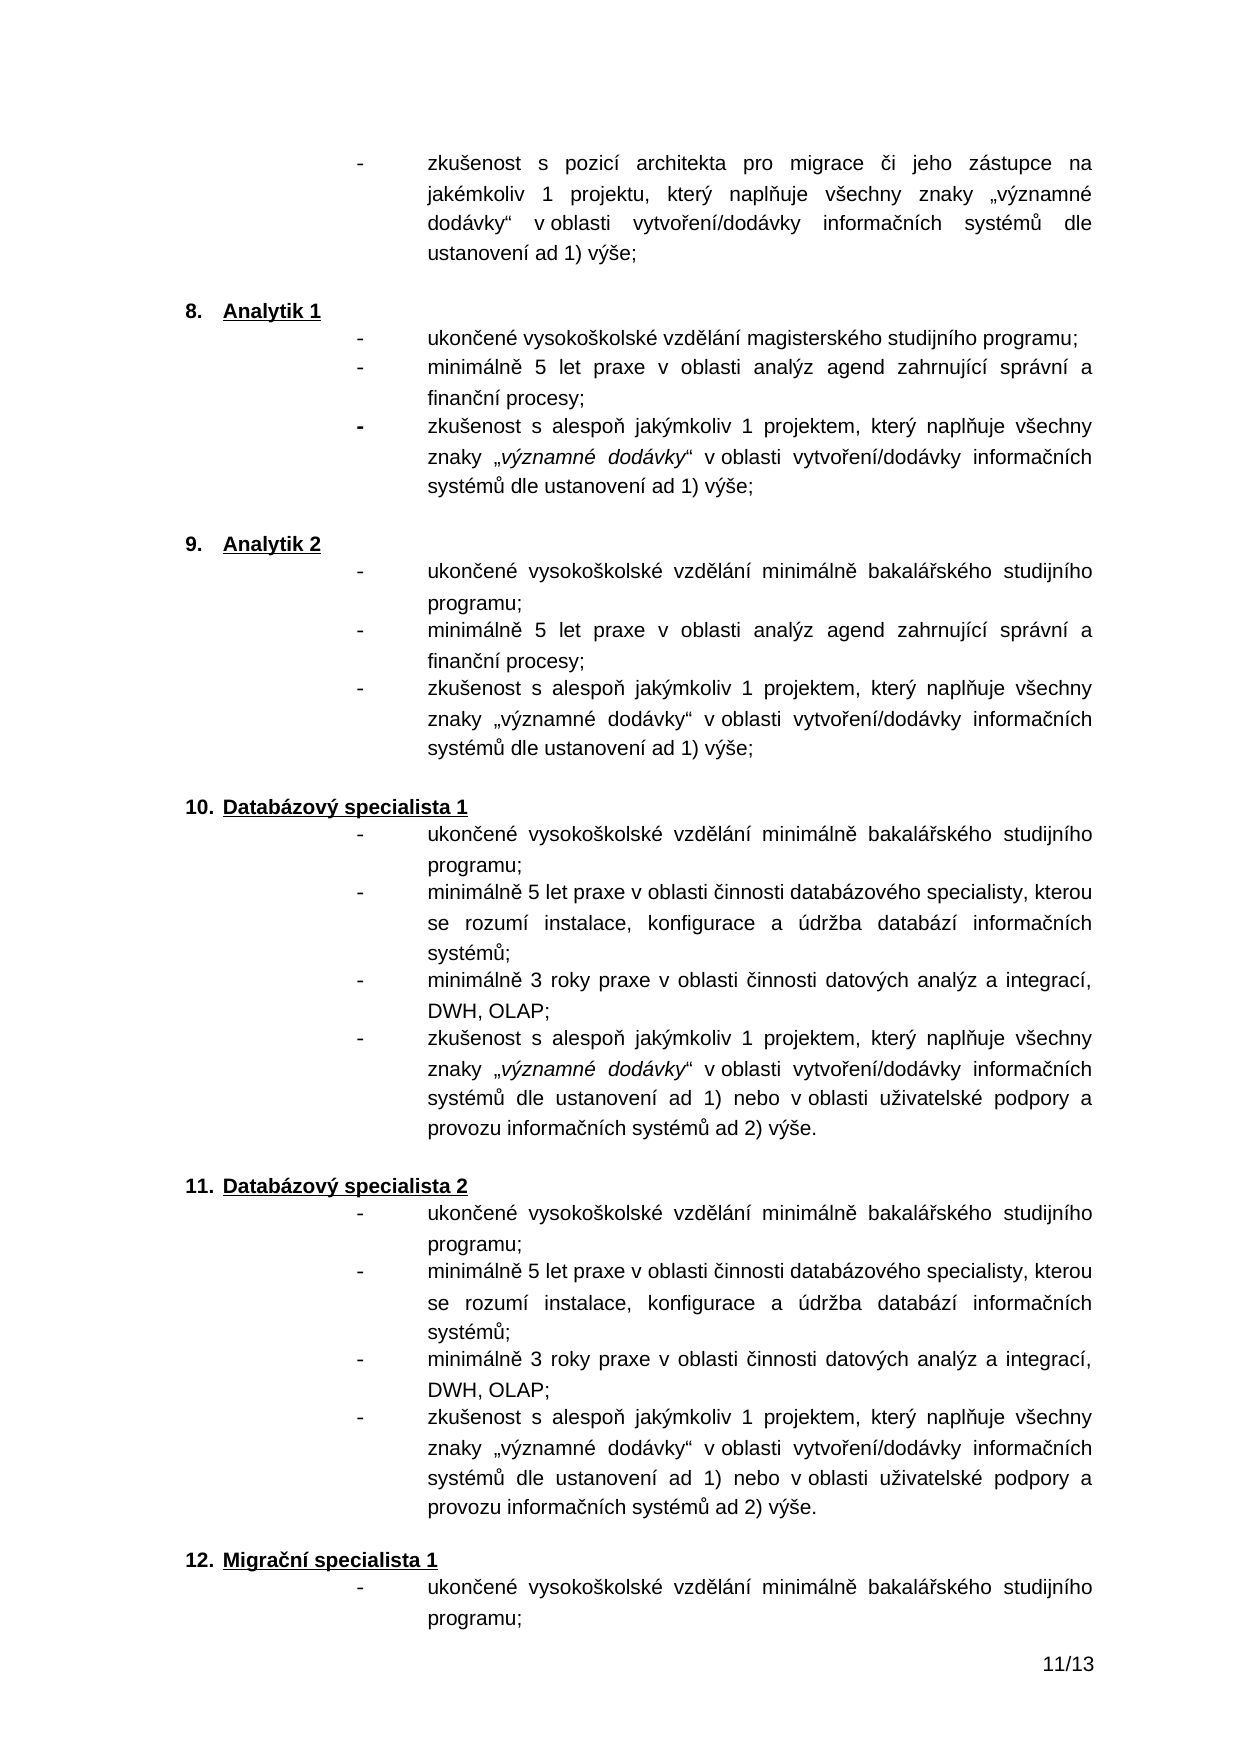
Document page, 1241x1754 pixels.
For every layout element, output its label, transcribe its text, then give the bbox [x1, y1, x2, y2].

list zkušenost s pozicí architekta pro migrace či jeho zástupce na jakémkoliv 1 projektu, který naplňuje všechny znaky „významné dodávky“ v oblasti vytvoření/dodávky informačních systémů dle ustanovení ad 1) výše; [354, 148, 1093, 264]
list minimálně 3 roky praxe v oblasti činnosti datových analýz a integrací, DWH, OLAP; [354, 964, 1093, 1023]
list zkušenost s alespoň jakýmkoliv 1 projektem, který naplňuje všechny znaky „významné dodávky“ v oblasti vytvoření/dodávky informačních systémů dle ustanovení ad 1) nebo v oblasti uživatelské podpory a provozu informačních systémů ad 2) výše. [354, 1402, 1093, 1518]
list minimálně 5 let praxe v oblasti činnosti databázového specialisty, kterou se rozumí instalace, konfigurace a údržba databází informačních systémů; [354, 1256, 1093, 1343]
list minimálně 5 let praxe v oblasti analýz agend zahrnující správní a finanční procesy; [354, 614, 1093, 673]
list ukončené vysokoškolské vzdělání minimálně bakalářského studijního programu; [354, 1198, 1093, 1256]
list ukončené vysokoškolské vzdělání magisterského studijního programu; [354, 323, 1093, 352]
list ukončené vysokoškolské vzdělání minimálně bakalářského studijního programu; [354, 1572, 1093, 1630]
list ukončené vysokoškolské vzdělání minimálně bakalářského studijního programu; [354, 818, 1093, 877]
list zkušenost s alespoň jakýmkoliv 1 projektem, který naplňuje všechny znaky „významné dodávky“ v oblasti vytvoření/dodávky informačních systémů dle ustanovení ad 1) výše; [354, 673, 1093, 760]
list Analytik 1 [185, 293, 1093, 323]
list minimálně 5 let praxe v oblasti analýz agend zahrnující správní a finanční procesy; [354, 352, 1093, 410]
list Migrační specialista 1 [185, 1542, 1093, 1572]
list minimálně 3 roky praxe v oblasti činnosti datových analýz a integrací, DWH, OLAP; [354, 1343, 1093, 1402]
list Analytik 2 [185, 527, 1093, 556]
list Databázový specialista 2 [185, 1168, 1093, 1198]
list minimálně 5 let praxe v oblasti činnosti databázového specialisty, kterou se rozumí instalace, konfigurace a údržba databází informačních systémů; [354, 877, 1093, 964]
list ukončené vysokoškolské vzdělání minimálně bakalářského studijního programu; [354, 556, 1093, 614]
list zkušenost s alespoň jakýmkoliv 1 projektem, který naplňuje všechny znaky „významné dodávky“ v oblasti vytvoření/dodávky informačních systémů dle ustanovení ad 1) výše; [354, 410, 1093, 498]
list zkušenost s alespoň jakýmkoliv 1 projektem, který naplňuje všechny znaky „významné dodávky“ v oblasti vytvoření/dodávky informačních systémů dle ustanovení ad 1) nebo v oblasti uživatelské podpory a provozu informačních systémů ad 2) výše. [354, 1023, 1093, 1139]
list Databázový specialista 1 [185, 789, 1093, 818]
